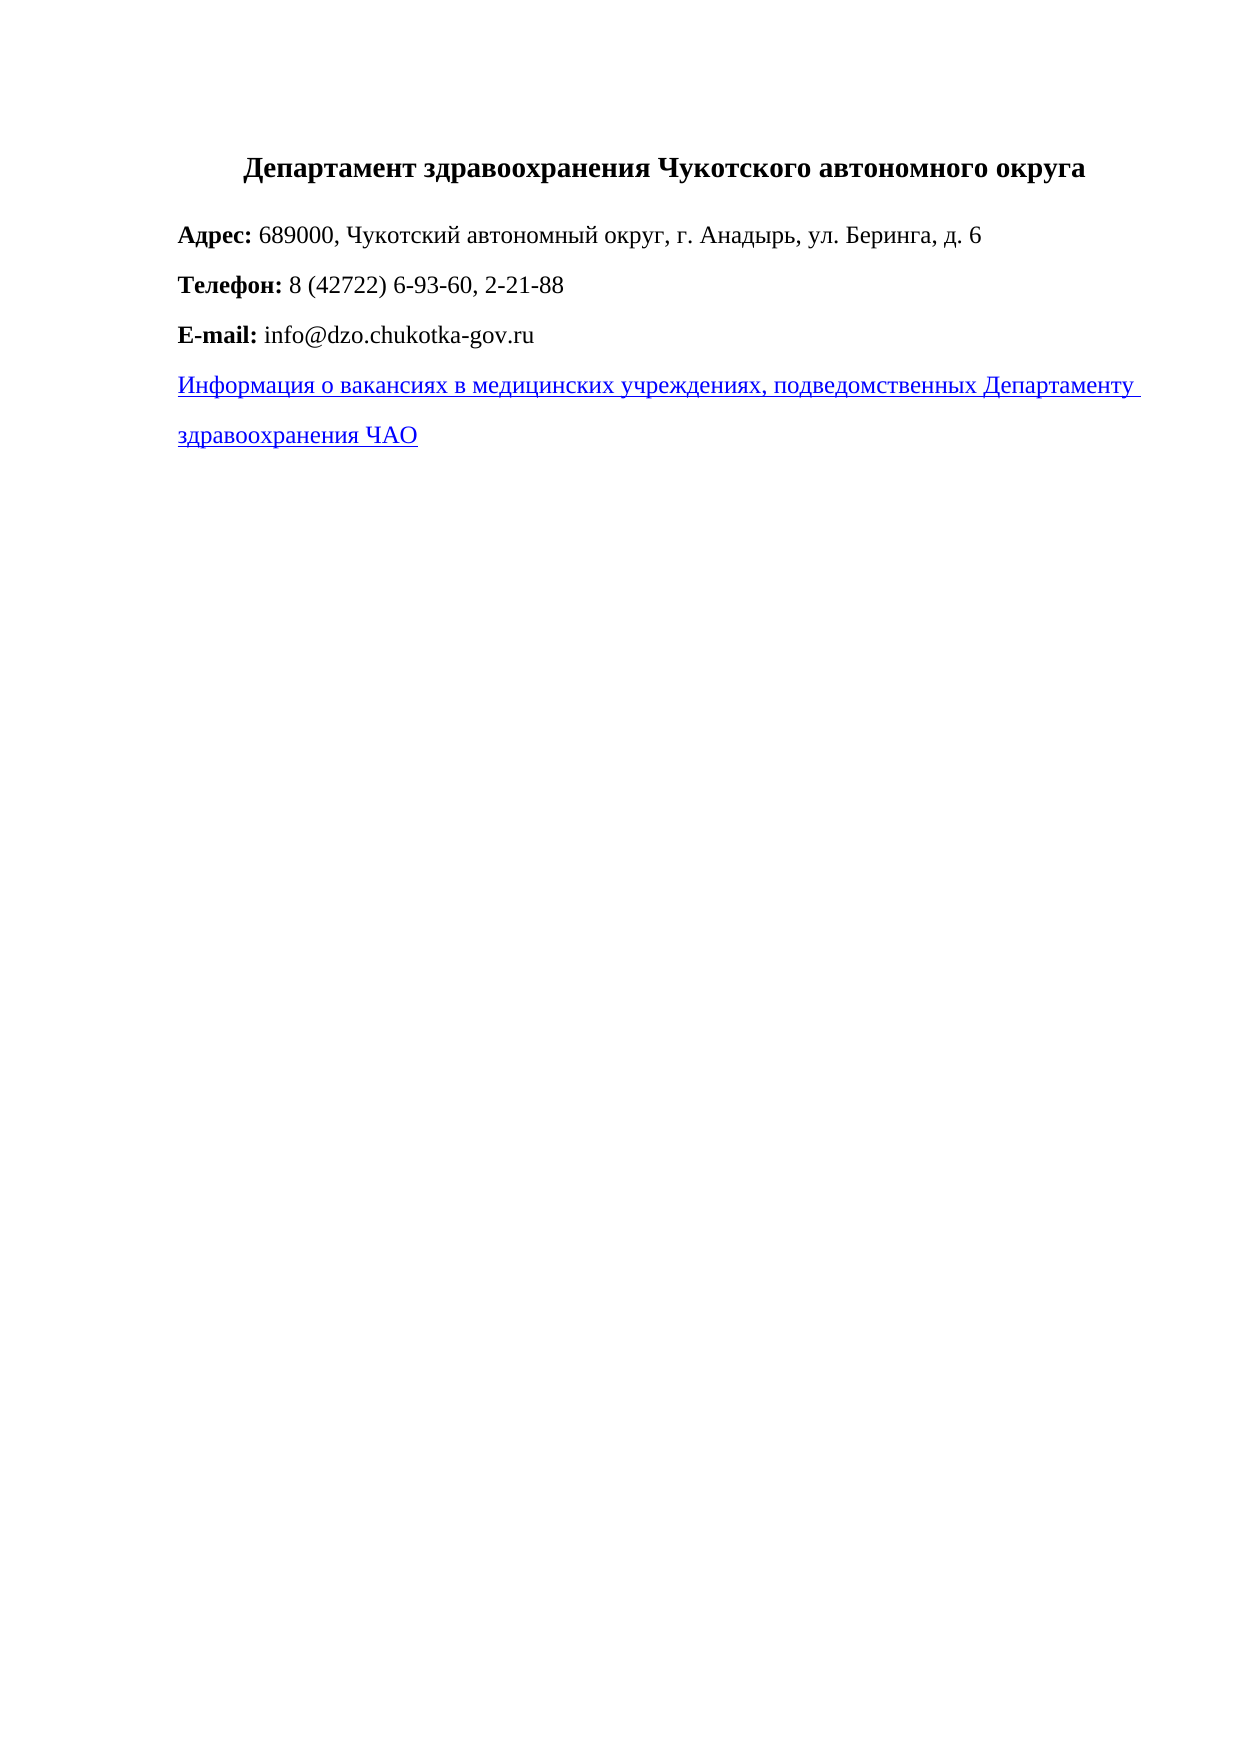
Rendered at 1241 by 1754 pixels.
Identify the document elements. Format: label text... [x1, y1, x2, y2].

text Адрес: 689000, Чукотский автономный округ, г. Анадырь, ул. Беринга, д. 6 Телефон: 8 (42722) 6-93-60, 2-21-88 E-mail: info@dzo.chukotka-gov.ru Информация о вакансиях в медицинских учреждениях, подведомственных Департаменту здравоохранения ЧАО [177, 199, 1152, 449]
text Департамент здравоохранения Чукотского автономного округа [177, 134, 1152, 184]
